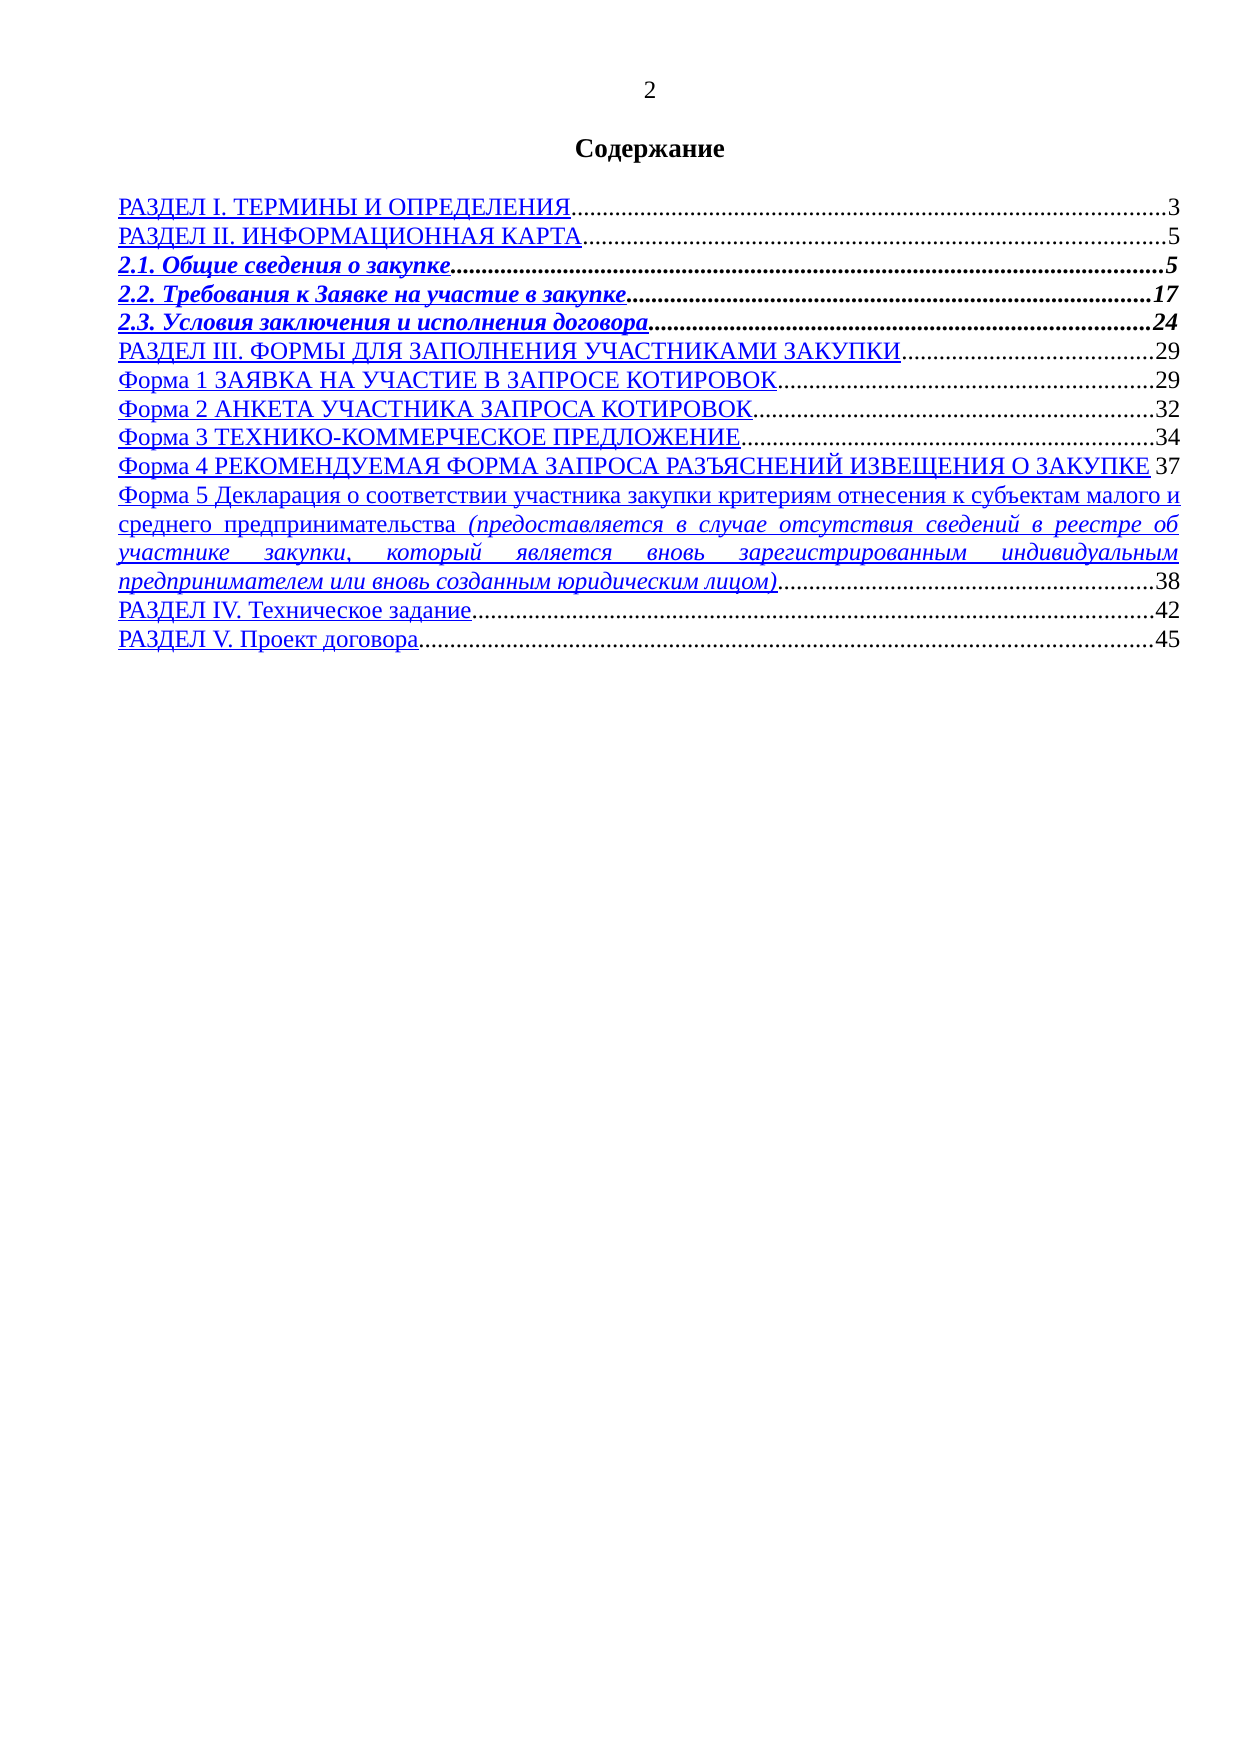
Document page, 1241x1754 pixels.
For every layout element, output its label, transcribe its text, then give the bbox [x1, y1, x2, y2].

text Форма 5 Декларация о соответствии участника закупки критериям отнесения к субъектам малого и среднего предпринимательства (предоставляется в случае отсутствия сведений в реестре об участнике закупки, который является вновь зарегистрированным индивидуальным предпринимателем или вновь созданным юридическим лицом) 38 [118, 506, 1181, 595]
text Форма 3 ТЕХНИКО-КОММЕРЧЕСКОЕ ПРЕДЛОЖЕНИЕ 34 [118, 422, 1181, 451]
text РАЗДЕЛ II. ИНФОРМАЦИОННАЯ КАРТА 5 [118, 221, 1181, 250]
text Форма 5 Декларация о соответствии участника закупки критериям отнесения к субъектам малого и среднего предпринимательства (предоставляется в случае отсутствия сведений в реестре об участнике закупки, который является вновь зарегистрированным индивидуальным предпринимателем или вновь созданным юридическим лицом) 38 [118, 480, 1181, 505]
text Содержание [118, 132, 1181, 164]
text Форма 1 ЗАЯВКА НА УЧАСТИЕ В ЗАПРОСЕ КОТИРОВОК 29 [118, 365, 1181, 394]
text РАЗДЕЛ I. ТЕРМИНЫ И ОПРЕДЕЛЕНИЯ 3 [118, 192, 1181, 221]
text Форма 4 РЕКОМЕНДУЕМАЯ ФОРМА ЗАПРОСА РАЗЪЯСНЕНИЙ ИЗВЕЩЕНИЯ О ЗАКУПКЕ 37 [118, 451, 1181, 480]
text РАЗДЕЛ V. Проект договора 45 [118, 624, 1181, 652]
text 2.1. Общие сведения о закупке 5 [118, 250, 1181, 279]
text РАЗДЕЛ III. ФОРМЫ ДЛЯ ЗАПОЛНЕНИЯ УЧАСТНИКАМИ ЗАКУПКИ 29 [118, 336, 1181, 365]
text 2.2. Требования к Заявке на участие в закупке 17 [118, 279, 1181, 307]
text Форма 2 АНКЕТА УЧАСТНИКА ЗАПРОСА КОТИРОВОК 32 [118, 394, 1181, 422]
text РАЗДЕЛ IV. Техническое задание 42 [118, 595, 1181, 624]
text 2.3. Условия заключения и исполнения договора 24 [118, 307, 1181, 336]
